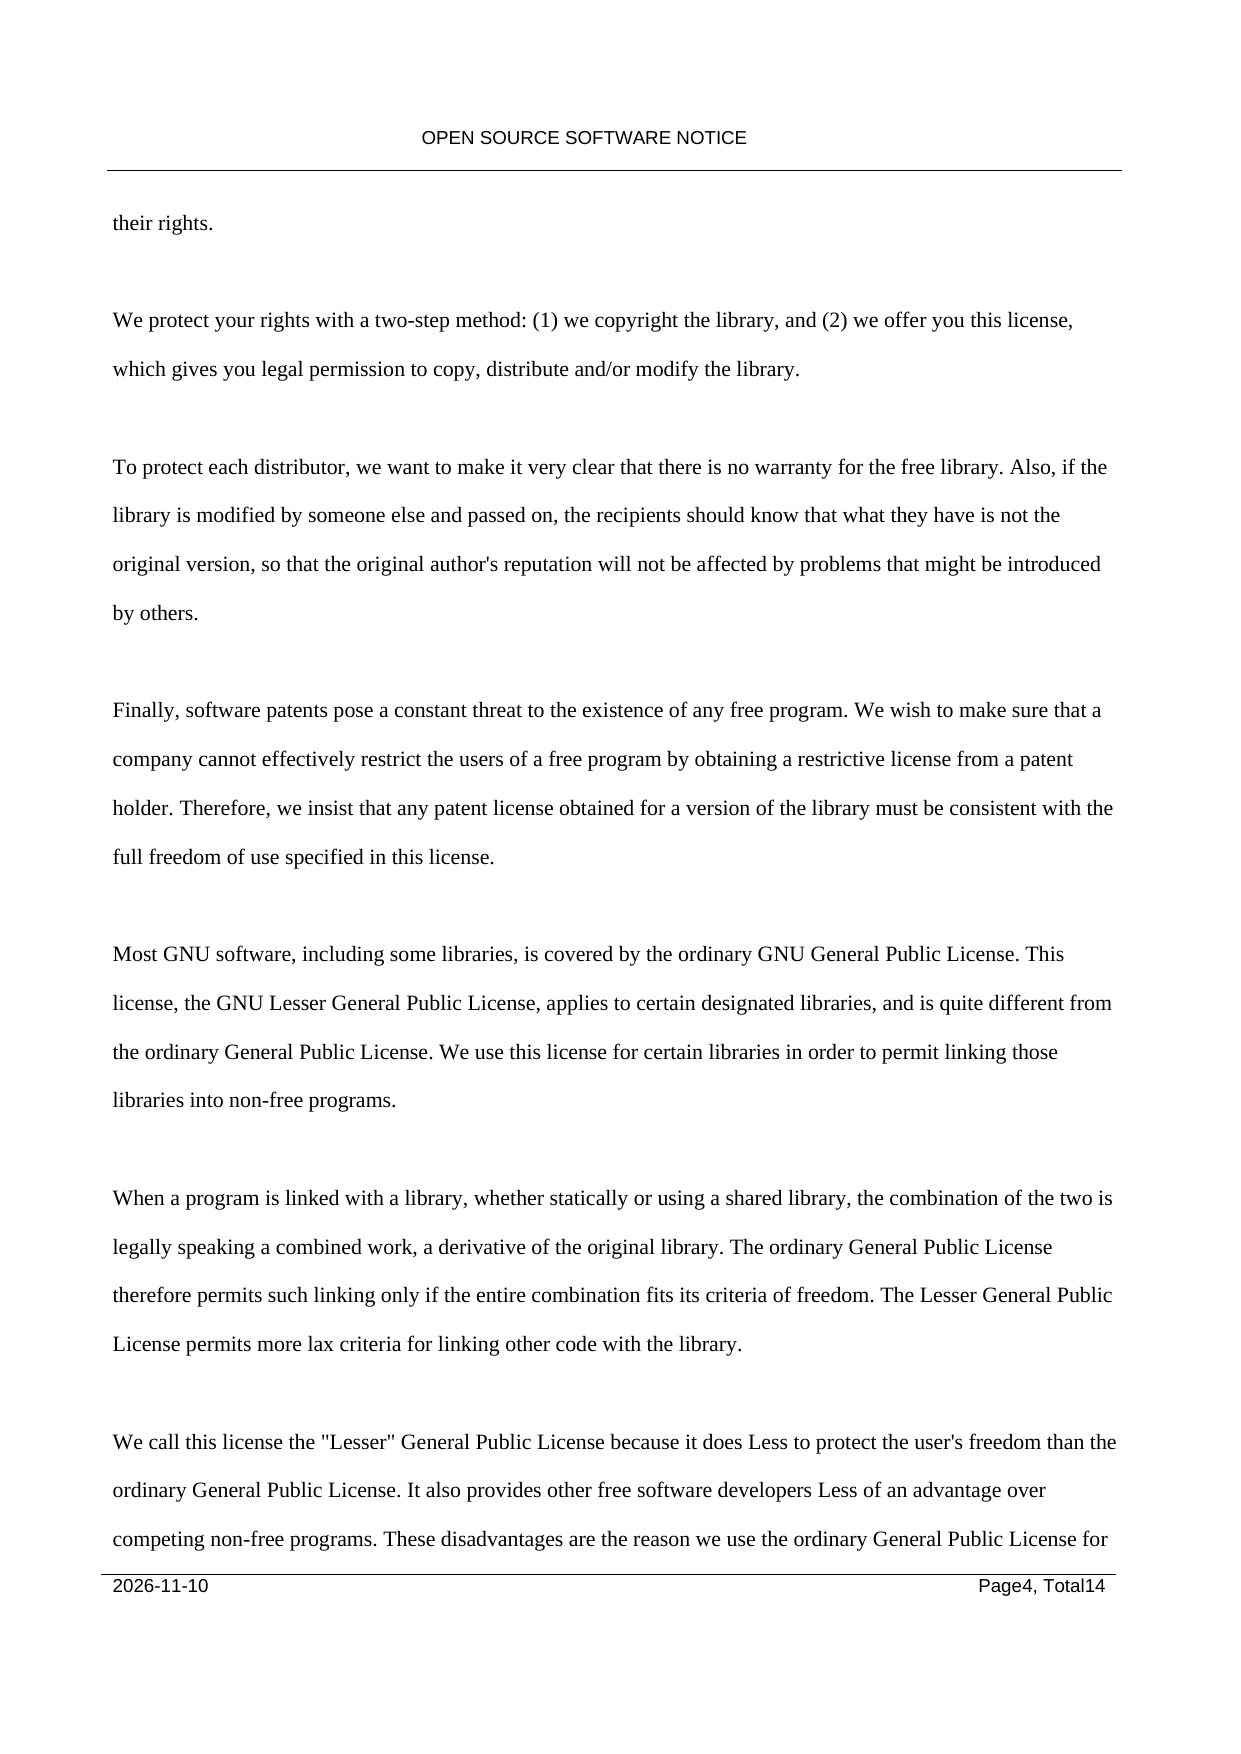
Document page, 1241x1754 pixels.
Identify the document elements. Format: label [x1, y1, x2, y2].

text [112, 206, 1128, 1555]
